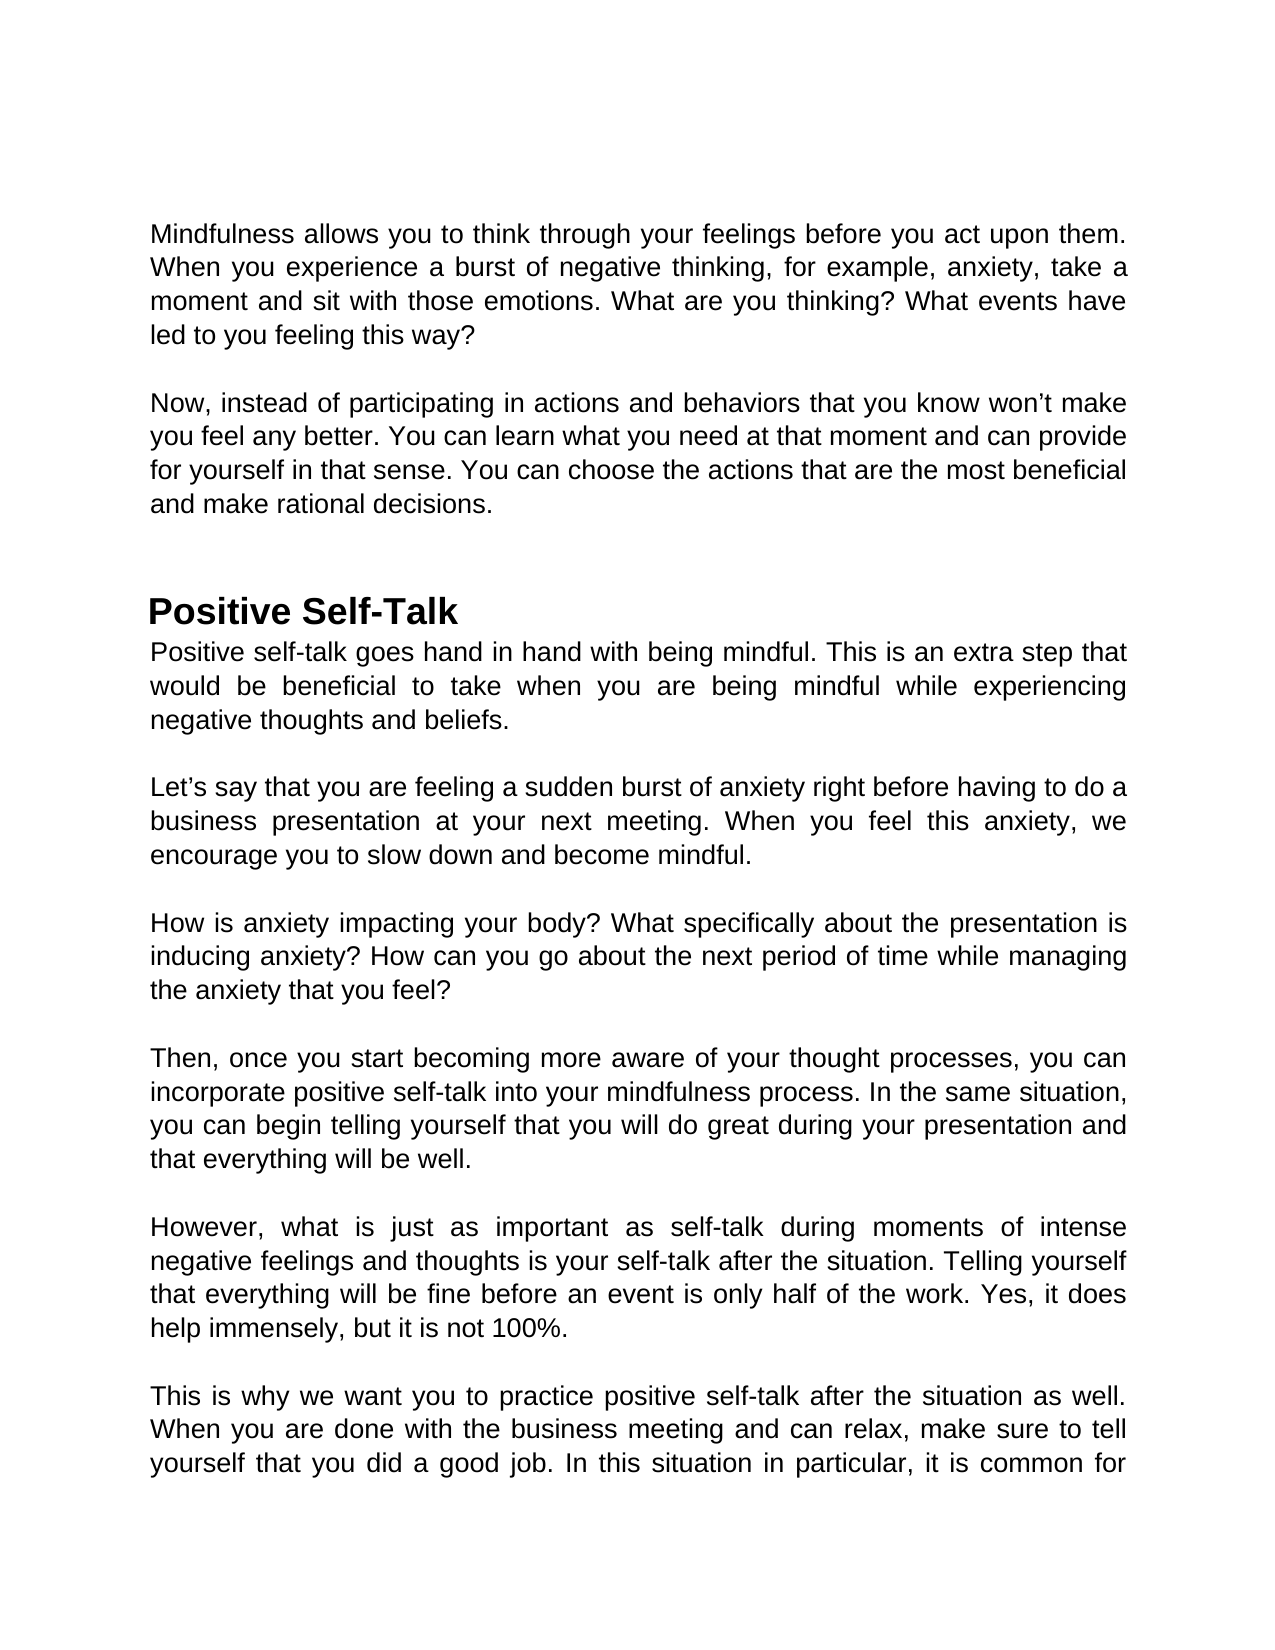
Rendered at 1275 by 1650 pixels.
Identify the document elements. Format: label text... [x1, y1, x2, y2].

text Let’s say that you are feeling a sudden burst of anxiety right before having to do a business presentation at your next meeting. When you feel this anxiety, we encourage you to slow down and become mindful. [150, 771, 1128, 870]
subtitle Positive Self-Talk [148, 589, 1128, 633]
text Then, once you start becoming more aware of your thought processes, you can incorporate positive self-talk into your mindfulness process. In the same situation, you can begin telling yourself that you will do great during your presentation and that everything will be well. [150, 1042, 1128, 1174]
text Positive self-talk goes hand in hand with being mindful. This is an extra step that would be beneficial to take when you are being mindful while experiencing negative thoughts and beliefs. [150, 636, 1128, 735]
text Mindfulness allows you to think through your feelings before you act upon them. When you experience a burst of negative thinking, for example, anxiety, take a moment and sit with those emotions. What are you thinking? What events have led to you feeling this way? [150, 218, 1128, 350]
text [150, 1380, 1128, 1478]
text Now, instead of participating in actions and behaviors that you know won’t make you feel any better. You can learn what you need at that moment and can provide for yourself in that sense. You can choose the actions that are the most beneficial and make rational decisions. [150, 387, 1128, 519]
text However, what is just as important as self-talk during moments of intense negative feelings and thoughts is your self-talk after the situation. Telling yourself that everything will be fine before an event is only half of the work. Yes, it does help immensely, but it is not 100%. [150, 1211, 1128, 1343]
text How is anxiety impacting your body? What specifically about the presentation is inducing anxiety? How can you go about the next period of time while managing the anxiety that you feel? [150, 907, 1128, 1005]
